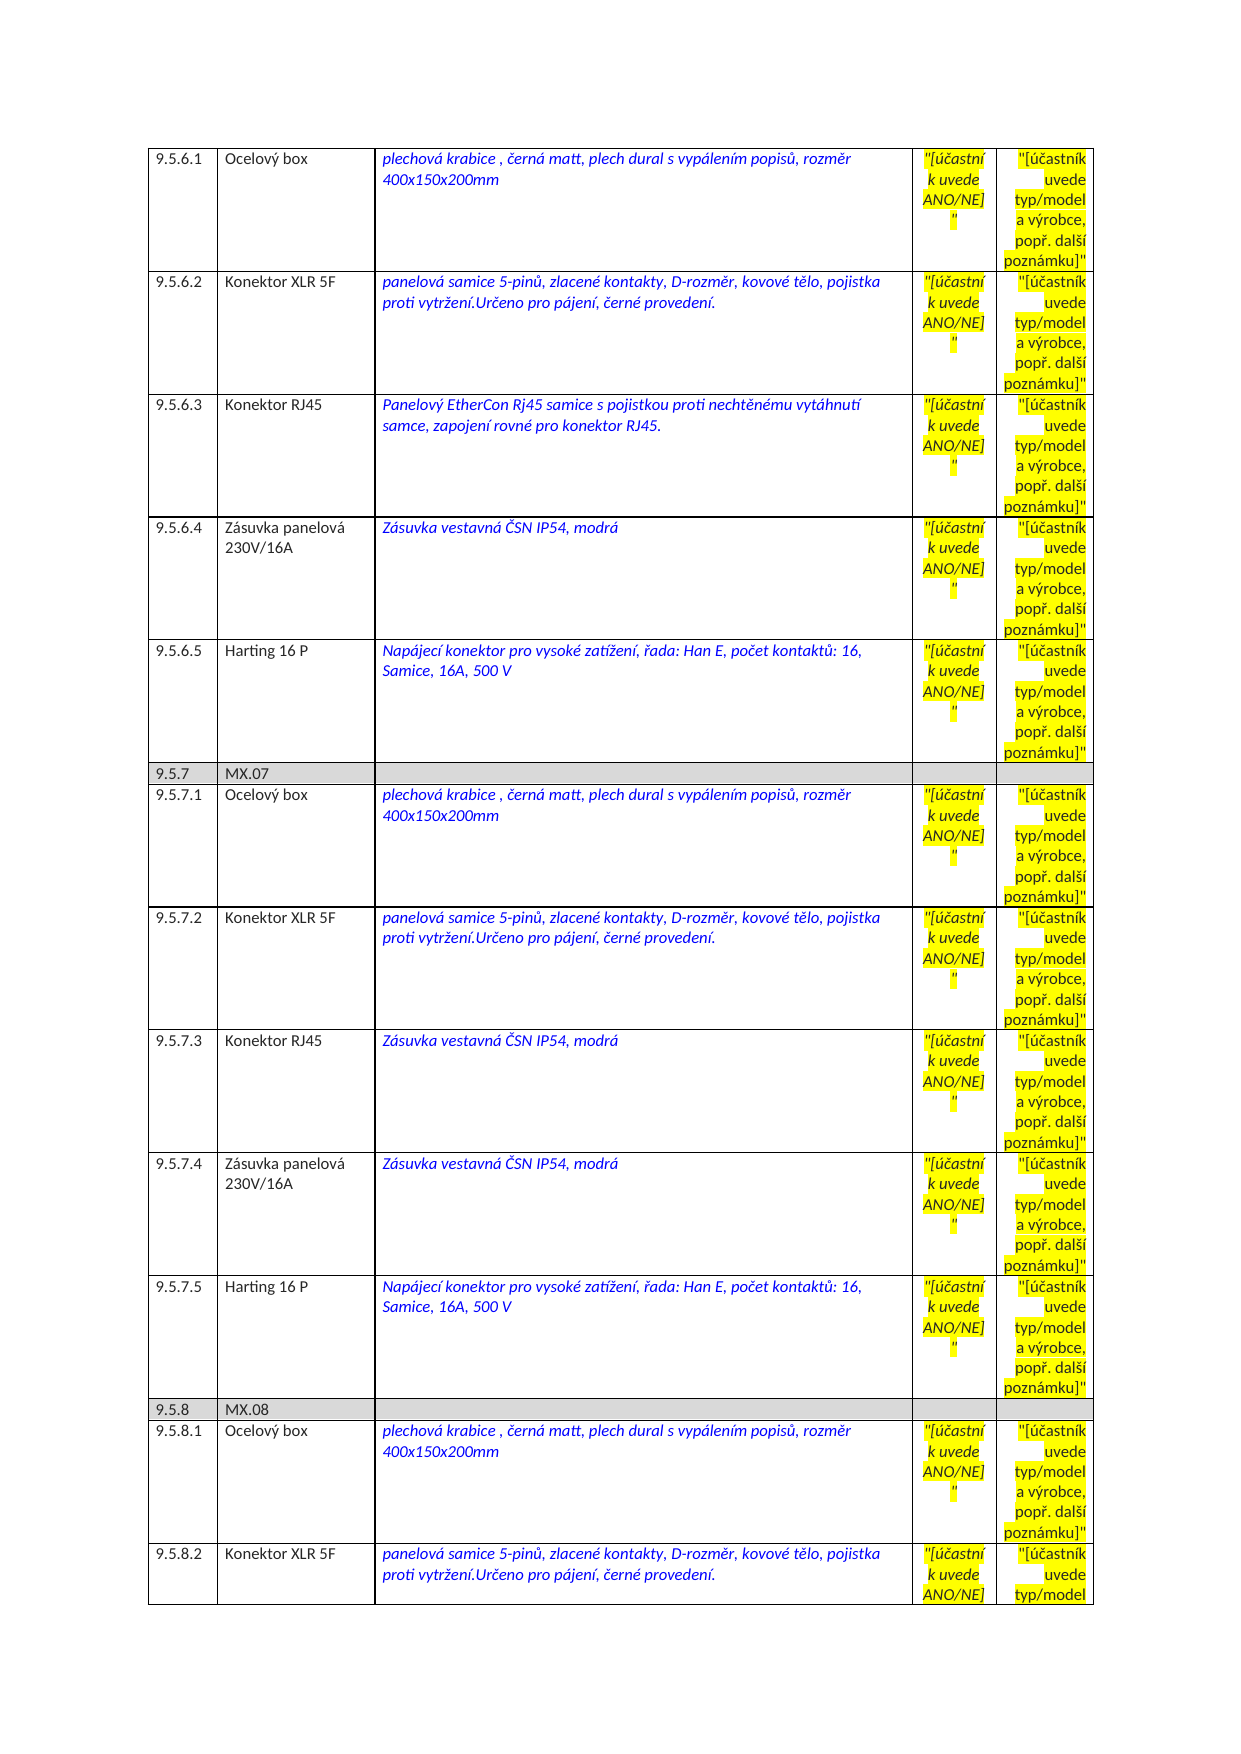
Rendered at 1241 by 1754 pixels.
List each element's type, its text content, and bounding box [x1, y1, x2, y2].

table_cell 9.5.6.2 [149, 272, 217, 393]
table_cell "[účastník uvede typ/model a výrobce, popř. další poznámku]" [997, 272, 1093, 393]
table_cell 9.5.6.5 [149, 640, 217, 762]
table_cell Panelový EtherCon Rj45 samice s pojistkou proti nechtěnému vytáhnutí samce, zapojení rovné pro konektor RJ45. [376, 395, 912, 516]
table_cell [376, 1544, 912, 1604]
table_cell [913, 1399, 996, 1419]
table_cell Zásuvka panelová 230V/16A [218, 1153, 374, 1275]
table_cell Konektor XLR 5F [218, 272, 374, 393]
table_cell "[účastník uvede ANO/NE]" [913, 395, 996, 516]
table_cell plechová krabice , černá matt, plech dural s vypálením popisů, rozměr 400x150x200mm [376, 149, 912, 271]
table_cell [376, 1399, 912, 1419]
table_cell 9.5.7.2 [149, 908, 217, 1029]
table_cell [376, 763, 912, 783]
table_cell "[účastník uvede ANO/NE]" [913, 518, 996, 639]
table_cell MX.07 [218, 763, 374, 783]
table_cell Konektor XLR 5F [218, 1544, 374, 1604]
table_cell Zásuvka vestavná ČSN IP54, modrá [376, 1030, 912, 1152]
table_cell [913, 763, 996, 783]
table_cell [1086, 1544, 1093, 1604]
table_cell Zásuvka vestavná ČSN IP54, modrá [376, 518, 912, 639]
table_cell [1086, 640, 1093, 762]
table_cell "[účastník uvede ANO/NE]" [913, 1421, 996, 1542]
table_cell [997, 1399, 1093, 1419]
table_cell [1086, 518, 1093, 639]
table_cell Konektor XLR 5F [218, 908, 374, 1029]
table_cell 9.5.8.2 [149, 1544, 217, 1604]
table_cell 9.5.7 [149, 763, 217, 783]
table_cell 9.5.7.5 [149, 1276, 217, 1398]
table_cell Konektor RJ45 [218, 395, 374, 516]
table_cell "[účastník uvede ANO/NE]" [913, 149, 996, 271]
table_cell "[účastník uvede typ/model a výrobce, popř. další poznámku]" [997, 785, 1044, 906]
table_cell "[účastník uvede ANO/NE]" [913, 1153, 996, 1275]
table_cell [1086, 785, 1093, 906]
table_cell Ocelový box [218, 1421, 374, 1542]
table_cell 9.5.7.3 [149, 1030, 217, 1152]
table_cell "[účastník uvede typ/model a výrobce, popř. další poznámku]" [997, 908, 1093, 1029]
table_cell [997, 149, 1093, 271]
table_cell Ocelový box [218, 149, 374, 271]
table_cell Zásuvka vestavná ČSN IP54, modrá [376, 1153, 912, 1275]
table_cell "[účastník uvede typ/model a výrobce, popř. další poznámku]" [997, 1030, 1044, 1152]
table_cell Harting 16 P [218, 1276, 374, 1398]
table_cell 9.5.6.1 [149, 149, 217, 271]
table_cell Napájecí konektor pro vysoké zatížení, řada: Han E, počet kontaktů: 16, Samice, 16A, 500 V [376, 1276, 912, 1398]
table_cell 9.5.8.1 [149, 1421, 217, 1542]
table_cell 9.5.6.3 [149, 395, 217, 516]
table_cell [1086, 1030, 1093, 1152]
table_cell Harting 16 P [218, 640, 374, 762]
table_cell 9.5.7.4 [149, 1153, 217, 1275]
table_cell plechová krabice , černá matt, plech dural s vypálením popisů, rozměr 400x150x200mm [376, 1421, 912, 1542]
table_cell "[účastník uvede ANO/NE]" [913, 1030, 996, 1152]
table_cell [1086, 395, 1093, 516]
table_cell [997, 763, 1093, 783]
table_cell "[účastník uvede ANO/NE]" [913, 272, 996, 393]
table_cell "[účastník uvede typ/model a výrobce, popř. další poznámku]" [997, 1153, 1093, 1275]
table_cell 9.5.7.1 [149, 785, 217, 906]
table_cell MX.08 [218, 1399, 374, 1419]
table_cell "[účastník uvede typ/model a výrobce, popř. další poznámku]" [997, 1421, 1044, 1542]
table_cell "[účastník uvede typ/model a výrobce, popř. další poznámku]" [997, 640, 1044, 762]
table_cell "[účastník uvede ANO/NE]" [913, 785, 996, 906]
table_cell plechová krabice , černá matt, plech dural s vypálením popisů, rozměr 400x150x200mm [376, 785, 912, 906]
table_cell panelová samice 5-pinů, zlacené kontakty, D-rozměr, kovové tělo, pojistka proti vytržení.Určeno pro pájení, černé provedení. [376, 908, 912, 1029]
table_cell panelová samice 5-pinů, zlacené kontakty, D-rozměr, kovové tělo, pojistka proti vytržení.Určeno pro pájení, černé provedení. [376, 272, 912, 393]
table_cell 9.5.8 [149, 1399, 217, 1419]
table_cell "[účastník uvede typ/model a výrobce, popř. další poznámku]" [997, 395, 1044, 516]
table_cell "[účastník uvede typ/model a výrobce, popř. další poznámku]" [997, 1276, 1093, 1398]
table_cell 9.5.6.4 [149, 518, 217, 639]
table_cell "[účastník uvede ANO/NE]" [913, 1276, 996, 1398]
table_cell "[účastník uvede typ/model a výrobce, popř. další poznámku]" [997, 518, 1044, 639]
table_cell Napájecí konektor pro vysoké zatížení, řada: Han E, počet kontaktů: 16, Samice, 16A, 500 V [376, 640, 912, 762]
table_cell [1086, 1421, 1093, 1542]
table_cell "[účastník uvede ANO/NE]" [913, 908, 996, 1029]
table_cell Konektor RJ45 [218, 1030, 374, 1152]
table_cell "[účastník uvede ANO/NE]" [913, 640, 996, 762]
table_cell Ocelový box [218, 785, 374, 906]
table_cell Zásuvka panelová 230V/16A [218, 518, 374, 639]
